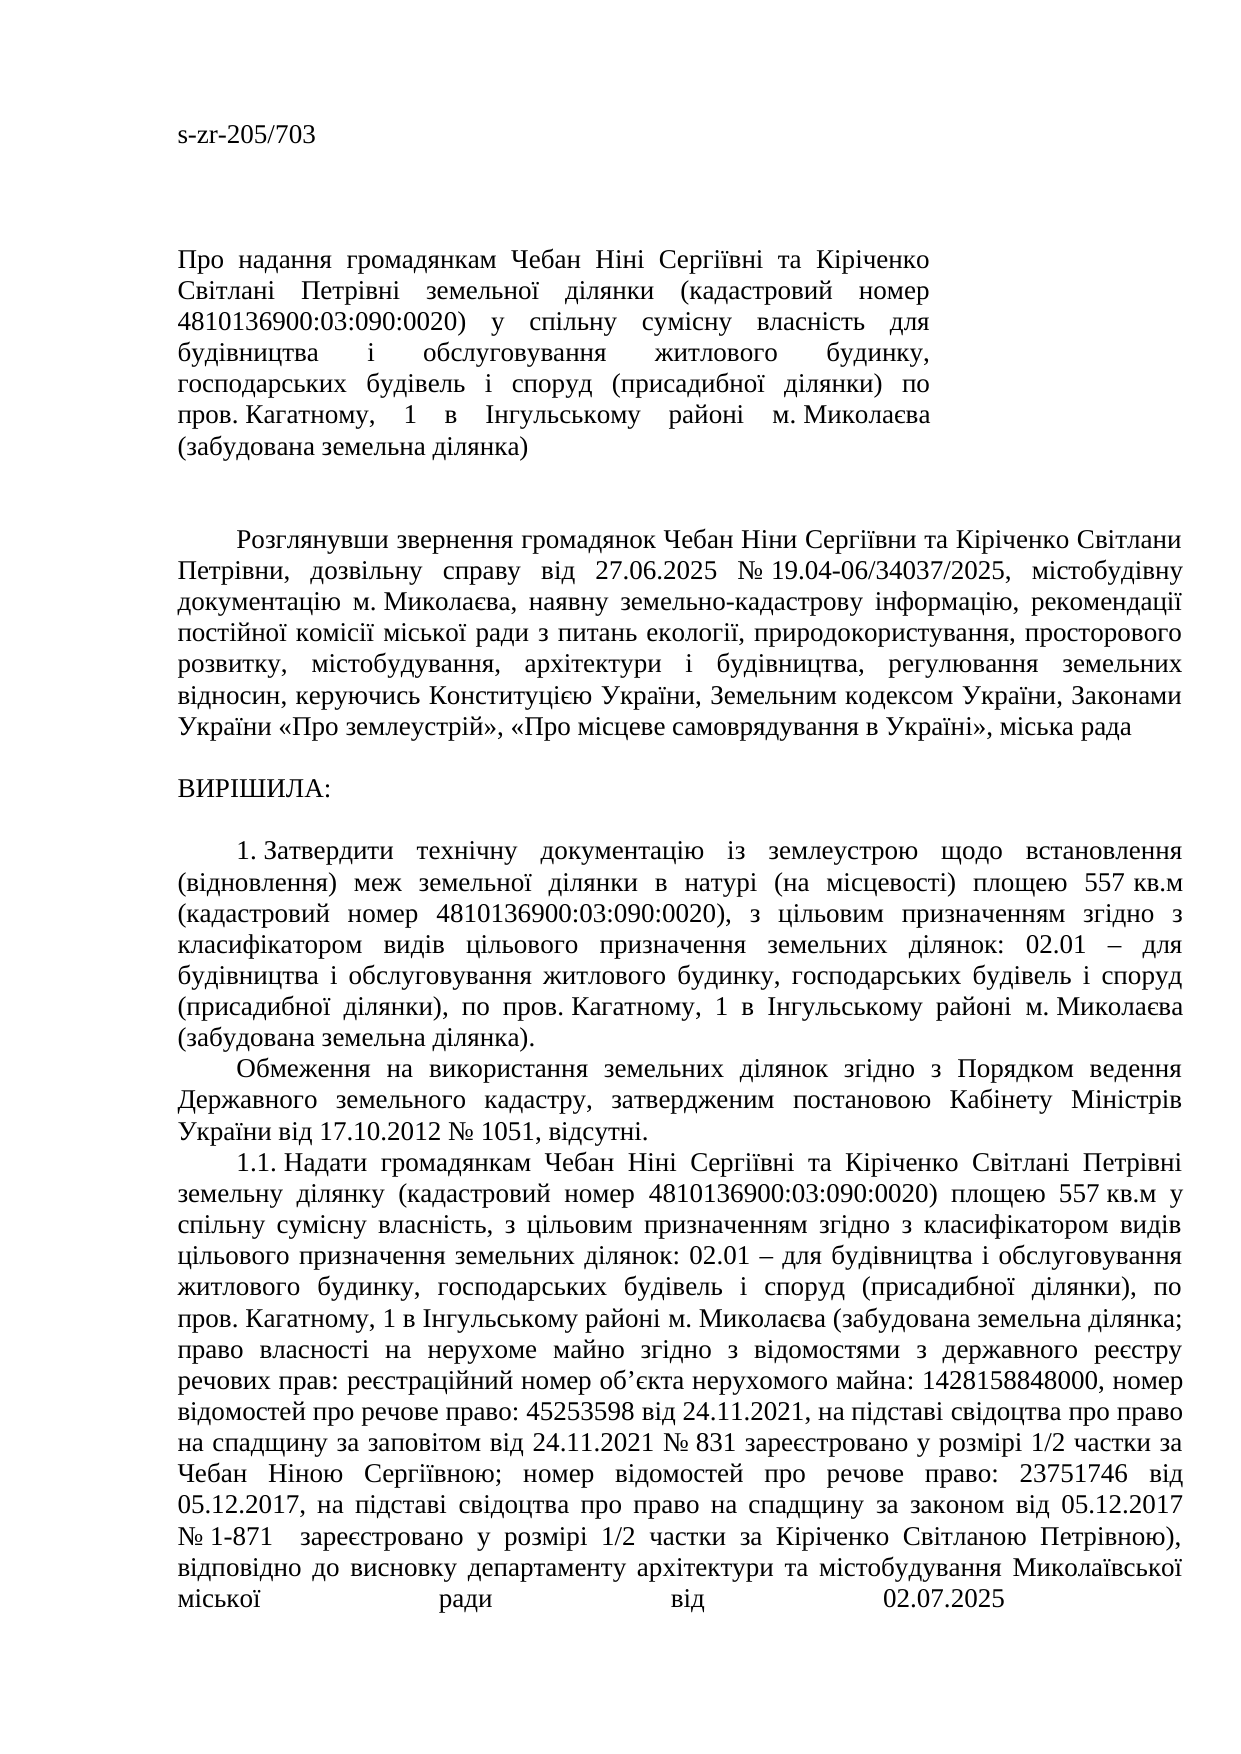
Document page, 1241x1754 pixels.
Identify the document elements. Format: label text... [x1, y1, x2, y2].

text s-zr-205/703 [177, 118, 1183, 149]
text Обмеження на використання земельних ділянок згідно з Порядком ведення Державного земельного кадастру, затвердженим постановою Кабінету Міністрів України від 17.10.2012 № 1051, відсутні. [177, 1052, 1183, 1146]
text Розглянувши звернення громадянок Чебан Ніни Сергіївни та Кіріченко Світлани Петрівни, дозвільну справу від 27.06.2025 № 19.04-06/34037/2025, містобудівну документацію м. Миколаєва, наявну земельно-кадастрову інформацію, рекомендації постійної комісії міської ради з питань екології, природокористування, просторового розвитку, містобудування, архітектури і будівництва, регулювання земельних відносин, керуючись Конституцією України, Земельним кодексом України, Законами України «Про землеустрій», «Про місцеве самоврядування в Україні», міська рада [177, 523, 1183, 741]
text Про надання громадянкам Чебан Ніні Сергіївні та Кіріченко Світлані Петрівні земельної ділянки (кадастровий номер 4810136900:03:090:0020) у спільну сумісну власність для будівництва і обслуговування житлового будинку, господарських будівель і споруд (присадибної ділянки) по пров. Кагатному, 1 в Інгульському районі м. Миколаєва (забудована земельна ділянка) [177, 243, 930, 461]
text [177, 1146, 1183, 1613]
text 1. Затвердити технічну документацію із землеустрою щодо встановлення (відновлення) меж земельної ділянки в натурі (на місцевості) площею 557 кв.м (кадастровий номер 4810136900:03:090:0020), з цільовим призначенням згідно з класифікатором видів цільового призначення земельних ділянок: 02.01 – для будівництва і обслуговування житлового будинку, господарських будівель і споруд (присадибної ділянки), по пров. Кагатному, 1 в Інгульському районі м. Миколаєва (забудована земельна ділянка). [177, 834, 1183, 1052]
text ВИРІШИЛА: [177, 772, 1183, 803]
